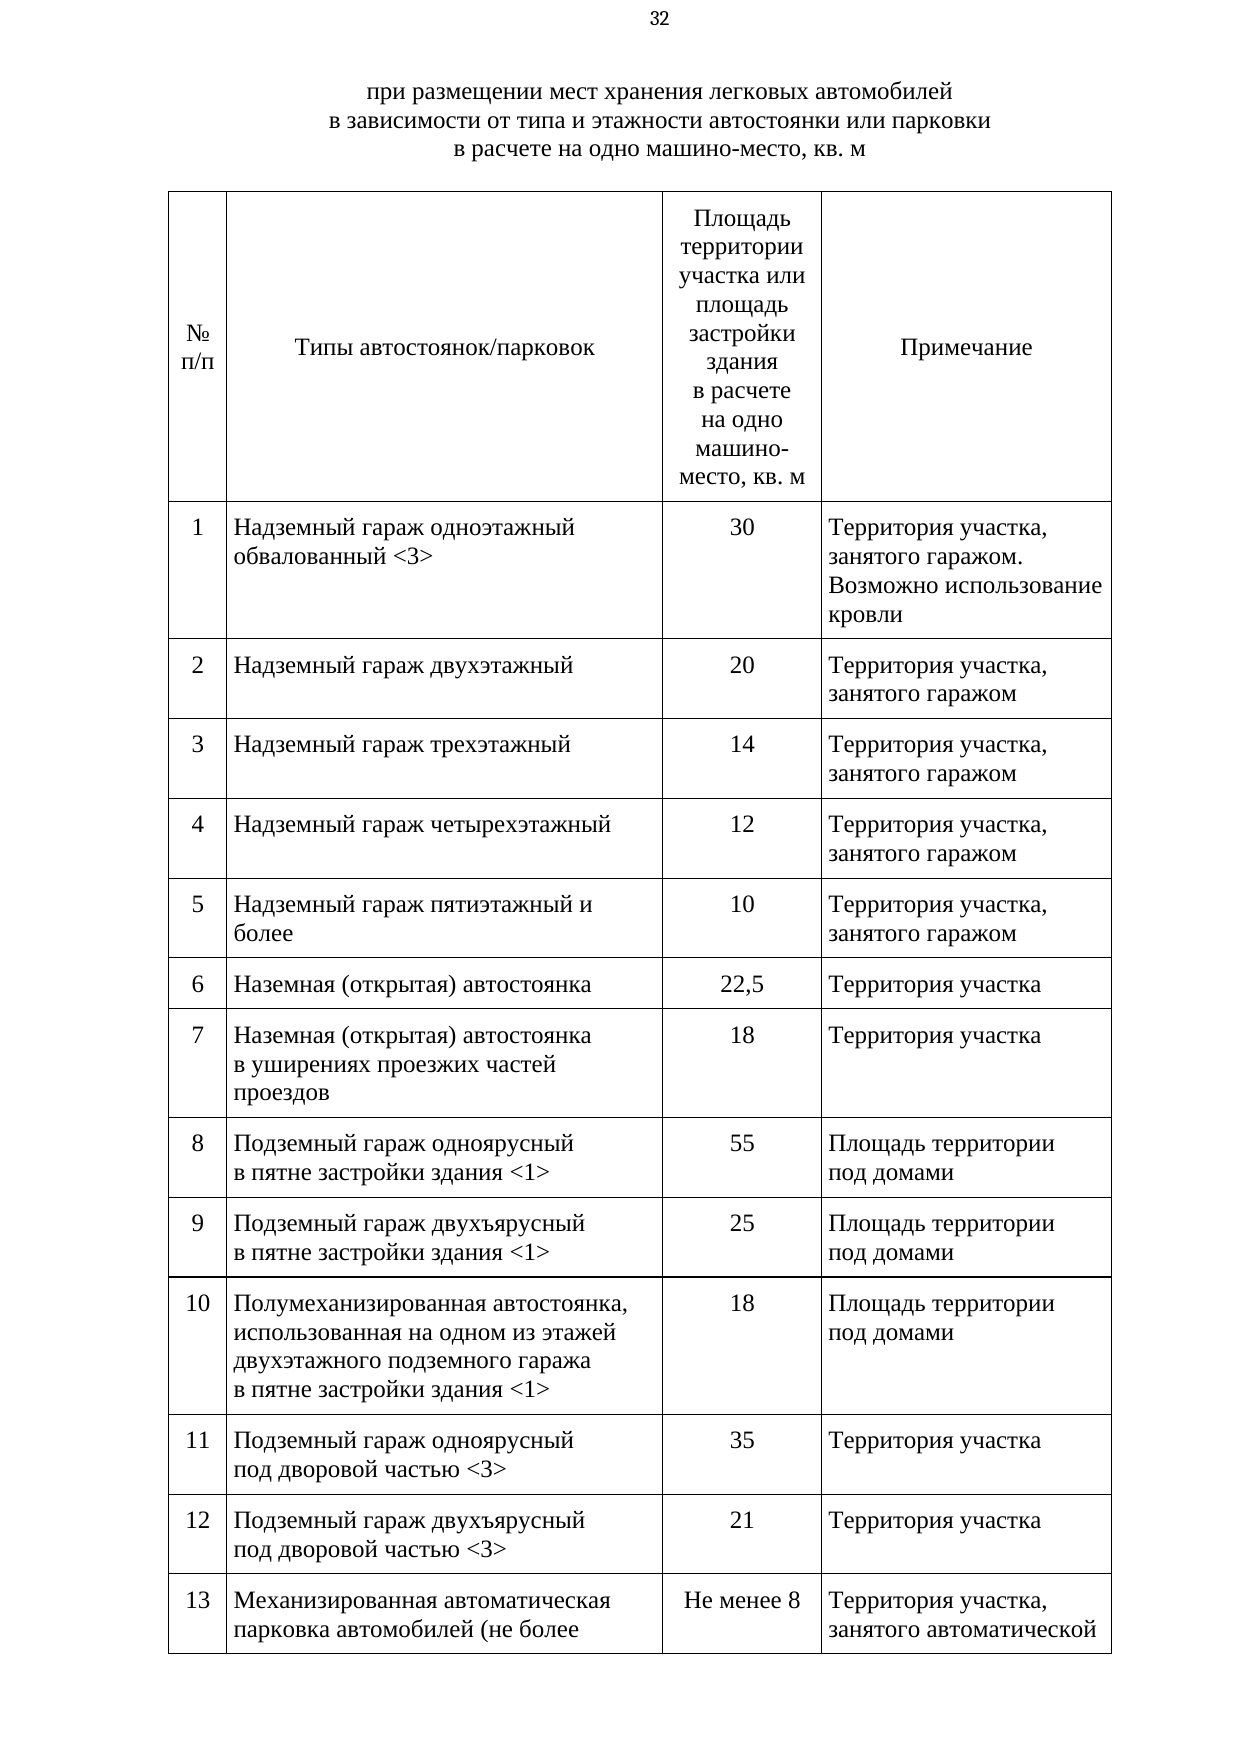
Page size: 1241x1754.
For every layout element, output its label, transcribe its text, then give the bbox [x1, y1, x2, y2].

table_cell Площадь территории под домами [822, 1118, 1111, 1197]
table_header Площадь территории участка или площадь застройки здания в расчете на одно машино-место, кв. м [663, 192, 821, 501]
table_cell Полумеханизированная автостоянка, использованная на одном из этажей двухэтажного подземного гаража в пятне застройки здания <1> [227, 1278, 662, 1414]
table_cell Надземный гараж трехэтажный [227, 719, 662, 798]
table_cell 12 [169, 1495, 226, 1573]
table_cell 3 [169, 719, 226, 798]
table_cell Подземный гараж одноярусный в пятне застройки здания <1> [227, 1118, 662, 1197]
table_cell 14 [663, 719, 821, 798]
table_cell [227, 1574, 662, 1653]
table_cell Территория участка [822, 1009, 1111, 1117]
table_cell Территория участка [822, 958, 1111, 1008]
table_cell Площадь территории под домами [822, 1198, 1111, 1276]
table_cell 20 [663, 639, 821, 718]
table_cell 4 [169, 799, 226, 877]
table_cell 30 [663, 502, 821, 638]
table_cell 2 [169, 639, 226, 718]
table_cell 6 [169, 958, 226, 1008]
table_cell 13 [169, 1574, 226, 1653]
table_cell 22,5 [663, 958, 821, 1008]
table_cell 18 [663, 1278, 821, 1414]
table_cell 55 [663, 1118, 821, 1197]
table_cell 35 [663, 1415, 821, 1493]
table_cell Надземный гараж пятиэтажный и более [227, 879, 662, 957]
table_cell Территория участка, занятого гаражом [822, 879, 1111, 957]
table_cell 10 [169, 1278, 226, 1414]
table_cell Территория участка [822, 1415, 1111, 1493]
table_cell 10 [663, 879, 821, 957]
text в зависимости от типа и этажности автостоянки или парковки [168, 105, 1151, 133]
table_cell 9 [169, 1198, 226, 1276]
text в расчете на одно машино-место, кв. м [168, 133, 1151, 162]
table_cell 5 [169, 879, 226, 957]
table_cell 7 [169, 1009, 226, 1117]
table_cell Территория участка, занятого гаражом [822, 719, 1111, 798]
table_cell Территория участка, занятого гаражом [822, 799, 1111, 877]
table_cell Территория участка, занятого гаражом. Возможно использование кровли [822, 502, 1111, 638]
table_header № п/п [169, 192, 226, 501]
table_cell 25 [663, 1198, 821, 1276]
table_cell Надземный гараж двухэтажный [227, 639, 662, 718]
table_cell Надземный гараж четырехэтажный [227, 799, 662, 877]
table_cell 1 [169, 502, 226, 638]
table_cell 8 [169, 1118, 226, 1197]
table_cell 21 [663, 1495, 821, 1573]
table_header Типы автостоянок/парковок [227, 192, 662, 501]
table_cell Подземный гараж двухъярусный под дворовой частью <3> [227, 1495, 662, 1573]
table_cell Подземный гараж двухъярусный в пятне застройки здания <1> [227, 1198, 662, 1276]
table_cell Территория участка [822, 1495, 1111, 1573]
table_cell 11 [169, 1415, 226, 1493]
table_cell Площадь территории под домами [822, 1278, 1111, 1414]
text при размещении мест хранения легковых автомобилей [168, 76, 1151, 105]
table_header Примечание [822, 192, 1111, 501]
table_cell 12 [663, 799, 821, 877]
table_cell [822, 1574, 1111, 1653]
table_cell Наземная (открытая) автостоянка в уширениях проезжих частей проездов [227, 1009, 662, 1117]
table_cell Территория участка, занятого гаражом [822, 639, 1111, 718]
table_cell Не менее 8 [663, 1574, 821, 1653]
table_cell 18 [663, 1009, 821, 1117]
table_cell Наземная (открытая) автостоянка [227, 958, 662, 1008]
table_cell Надземный гараж одноэтажный обвалованный <3> [227, 502, 662, 638]
table_cell Подземный гараж одноярусный под дворовой частью <3> [227, 1415, 662, 1493]
